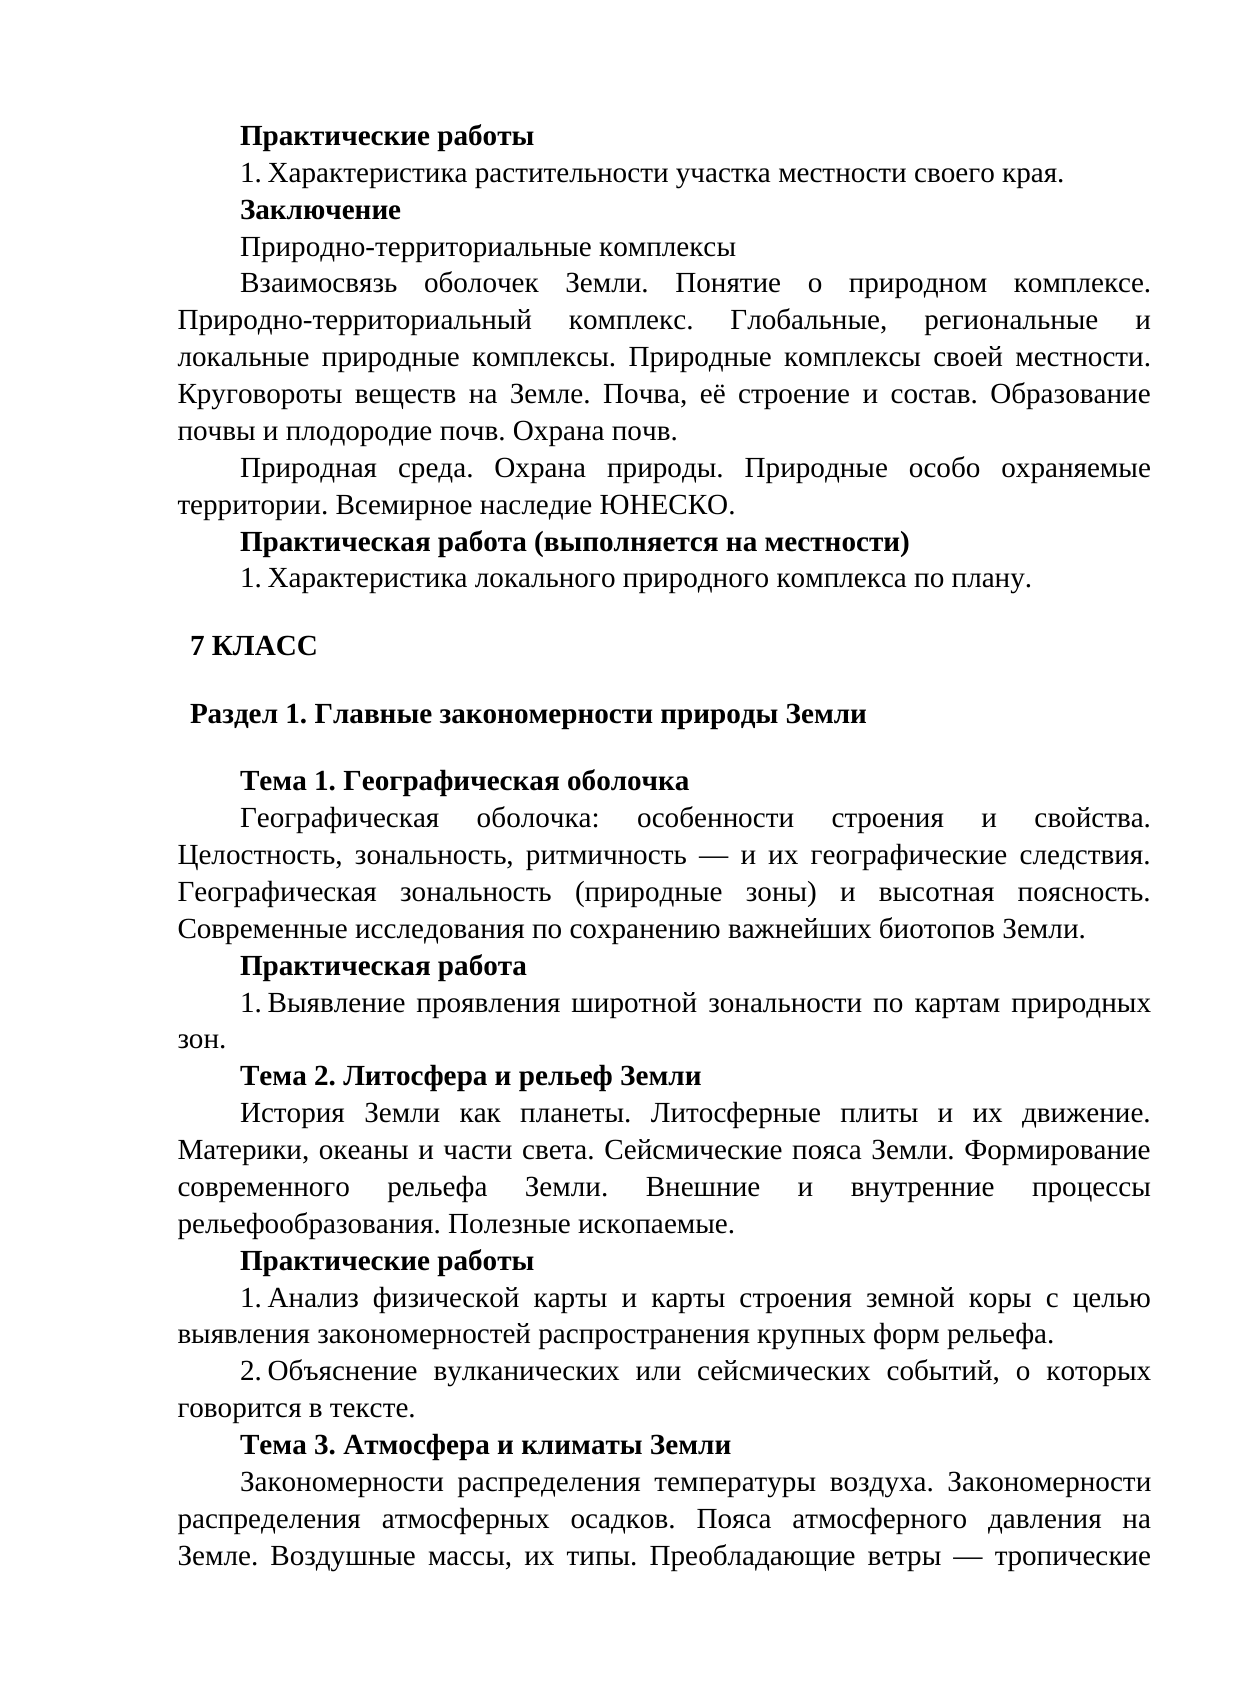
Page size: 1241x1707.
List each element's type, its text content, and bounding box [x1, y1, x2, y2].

text Взаимосвязь оболочек Земли. Понятие о природном комплексе. Природно-территориальный комплекс. Глобальные, региональные и локальные природные комплексы. Природные комплексы своей местности. Круговороты веществ на Земле. Почва, её строение и состав. Образование почвы и плодородие почв. Охрана почв. [177, 266, 1152, 447]
text 1. Характеристика локального природного комплекса по плану. [177, 561, 1152, 594]
text История Земли как планеты. Литосферные плиты и их движение. Материки, океаны и части света. Сейсмические пояса Земли. Формирование современного рельефа Земли. Внешние и внутренние процессы рельефообразования. Полезные ископаемые. [177, 1095, 1152, 1239]
text 1. Характеристика растительности участка местности своего края. [177, 155, 1152, 188]
text Раздел 1. Главные закономерности природы Земли [190, 696, 1152, 729]
text Природно-территориальные комплексы [177, 229, 1152, 262]
text 1. Анализ физической карты и карты строения земной коры с целью выявления закономерностей распространения крупных форм рельефа. [177, 1280, 1152, 1350]
text Тема 1. Географическая оболочка [177, 763, 1152, 797]
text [177, 1464, 1152, 1571]
text Практическая работа [177, 948, 1152, 981]
text Практическая работа (выполняется на местности) [177, 524, 1152, 557]
text Тема 2. Литосфера и рельеф Земли [177, 1058, 1152, 1092]
text Природная среда. Охрана природы. Природные особо охраняемые территории. Всемирное наследие ЮНЕСКО. [177, 450, 1152, 520]
text 2. Объяснение вулканических или сейсмических событий, о которых говорится в тексте. [177, 1353, 1152, 1424]
text 7 КЛАСС [190, 628, 1152, 662]
text Практические работы [177, 1243, 1152, 1276]
text 1. Выявление проявления широтной зональности по картам природных зон. [177, 985, 1152, 1055]
text Практические работы [177, 118, 1152, 152]
text Тема 3. Атмосфера и климаты Земли [177, 1427, 1152, 1461]
text Заключение [177, 192, 1152, 225]
text Географическая оболочка: особенности строения и свойства. Целостность, зональность, ритмичность — и их географические следствия. Географическая зональность (природные зоны) и высотная поясность. Современные исследования по сохранению важнейших биотопов Земли. [177, 800, 1152, 944]
